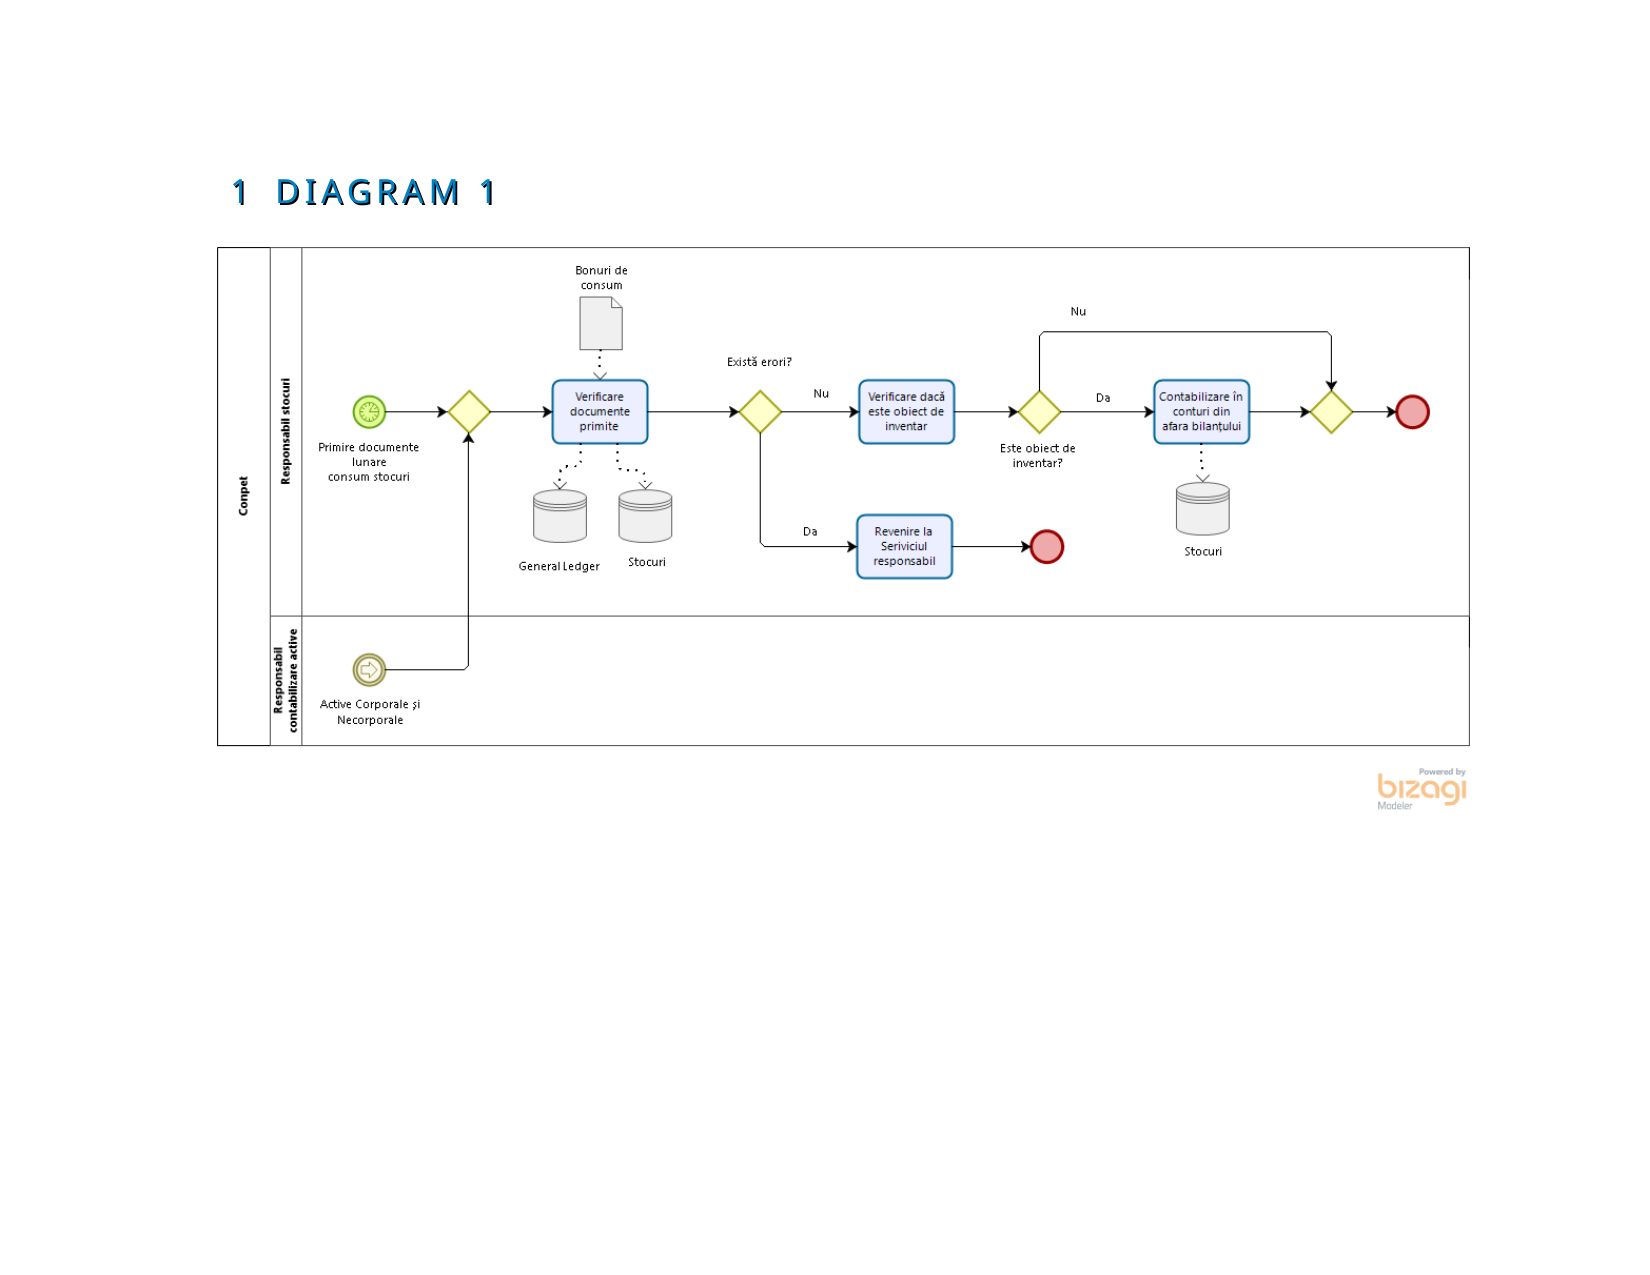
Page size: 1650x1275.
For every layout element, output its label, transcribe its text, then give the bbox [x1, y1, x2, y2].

subtitle Diagram 1 [230, 168, 1473, 214]
picture [196, 226, 1490, 843]
